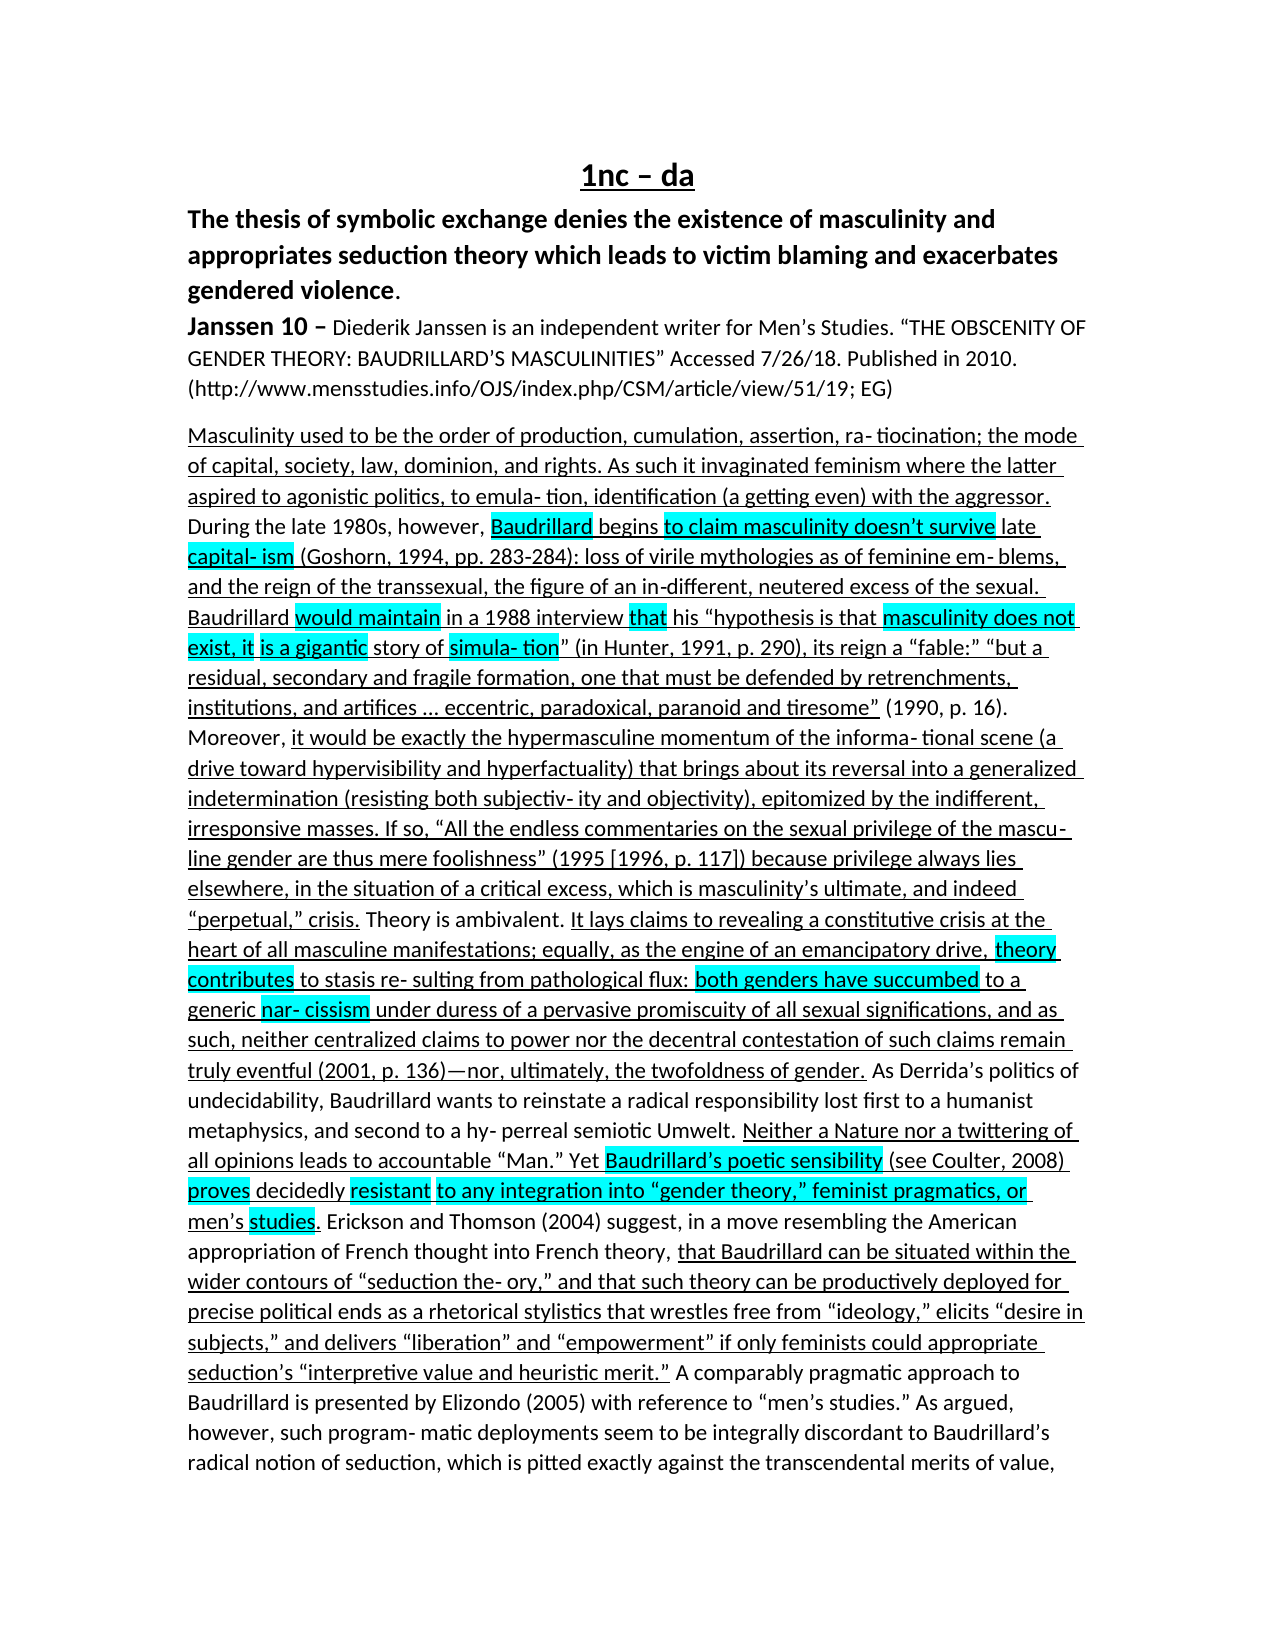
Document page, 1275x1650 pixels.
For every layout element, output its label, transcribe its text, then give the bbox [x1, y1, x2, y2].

subtitle The thesis of symbolic exchange denies the existence of masculinity and appropriates seduction theory which leads to victim blaming and exacerbates gendered violence. [187, 202, 1087, 307]
text Janssen 10 – Diederik Janssen is an independent writer for Men’s Studies. “THE OBSCENITY OF GENDER THEORY: BAUDRILLARD’S MASCULINITIES” Accessed 7/26/18. Published in 2010. (http://www.mensstudies.info/OJS/index.php/CSM/article/view/51/19; EG) [187, 309, 1087, 403]
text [187, 421, 1087, 1477]
subtitle 1nc – da [187, 154, 1087, 195]
